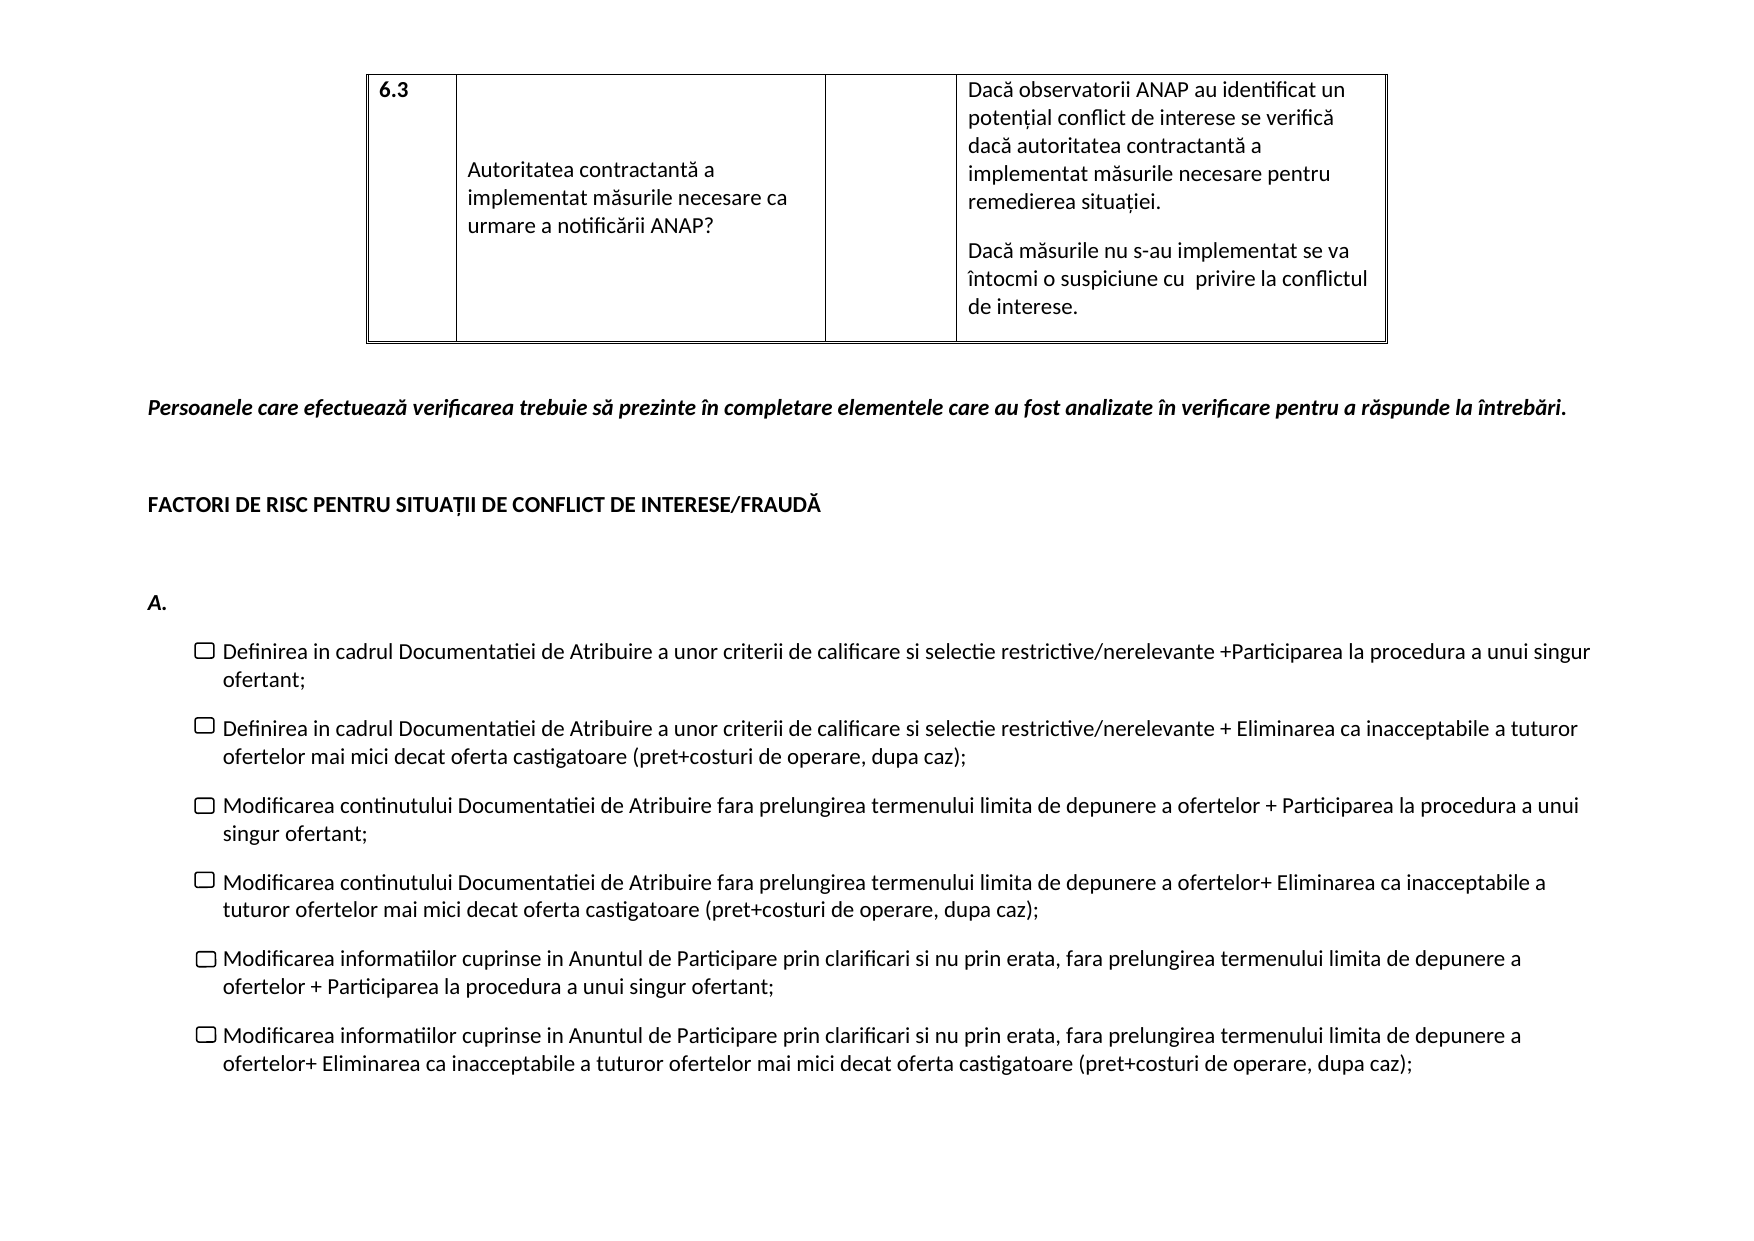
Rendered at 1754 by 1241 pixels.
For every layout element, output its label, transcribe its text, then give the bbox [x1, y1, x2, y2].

text A. [148, 588, 1606, 616]
text Persoanele care efectuează verificarea trebuie să prezinte în completare elementele care au fost analizate în verificare pentru a răspunde la întrebări. [148, 393, 1606, 421]
text Modificarea continutului Documentatiei de Atribuire fara prelungirea termenului limita de depunere a ofertelor+ Eliminarea ca inacceptabile a tuturor ofertelor mai mici decat oferta castigatoare (pret+costuri de operare, dupa caz); [223, 868, 1606, 924]
text Definirea in cadrul Documentatiei de Atribuire a unor criterii de calificare si selectie restrictive/nerelevante + Eliminarea ca inacceptabile a tuturor ofertelor mai mici decat oferta castigatoare (pret+costuri de operare, dupa caz); [223, 714, 1606, 770]
table_cell 6.3 [369, 75, 456, 341]
table_cell [826, 75, 956, 341]
text Modificarea continutului Documentatiei de Atribuire fara prelungirea termenului limita de depunere a ofertelor + Participarea la procedura a unui singur ofertant; [223, 791, 1606, 847]
text Definirea in cadrul Documentatiei de Atribuire a unor criterii de calificare si selectie restrictive/nerelevante +Participarea la procedura a unui singur ofertant; [223, 637, 1606, 693]
text Modificarea informatiilor cuprinse in Anuntul de Participare prin clarificari si nu prin erata, fara prelungirea termenului limita de depunere a ofertelor+ Eliminarea ca inacceptabile a tuturor ofertelor mai mici decat oferta castigatoare (pret+costuri de operare, dupa caz); [223, 1021, 1606, 1077]
table_cell Dacă observatorii ANAP au identificat un potenţial conflict de interese se verifică dacă autoritatea contractantă a implementat măsurile necesare pentru remedierea situaţiei. Dacă măsurile nu s-au implementat se va întocmi o suspiciune cu privire la conflictul de interese. [957, 75, 1385, 341]
text FACTORI DE RISC PENTRU SITUAŢII DE CONFLICT DE INTERESE/FRAUDĂ [148, 490, 1606, 518]
table_cell Autoritatea contractantă a implementat măsurile necesare ca urmare a notificării ANAP? [457, 75, 825, 341]
text Modificarea informatiilor cuprinse in Anuntul de Participare prin clarificari si nu prin erata, fara prelungirea termenului limita de depunere a ofertelor + Participarea la procedura a unui singur ofertant; [223, 944, 1606, 1001]
